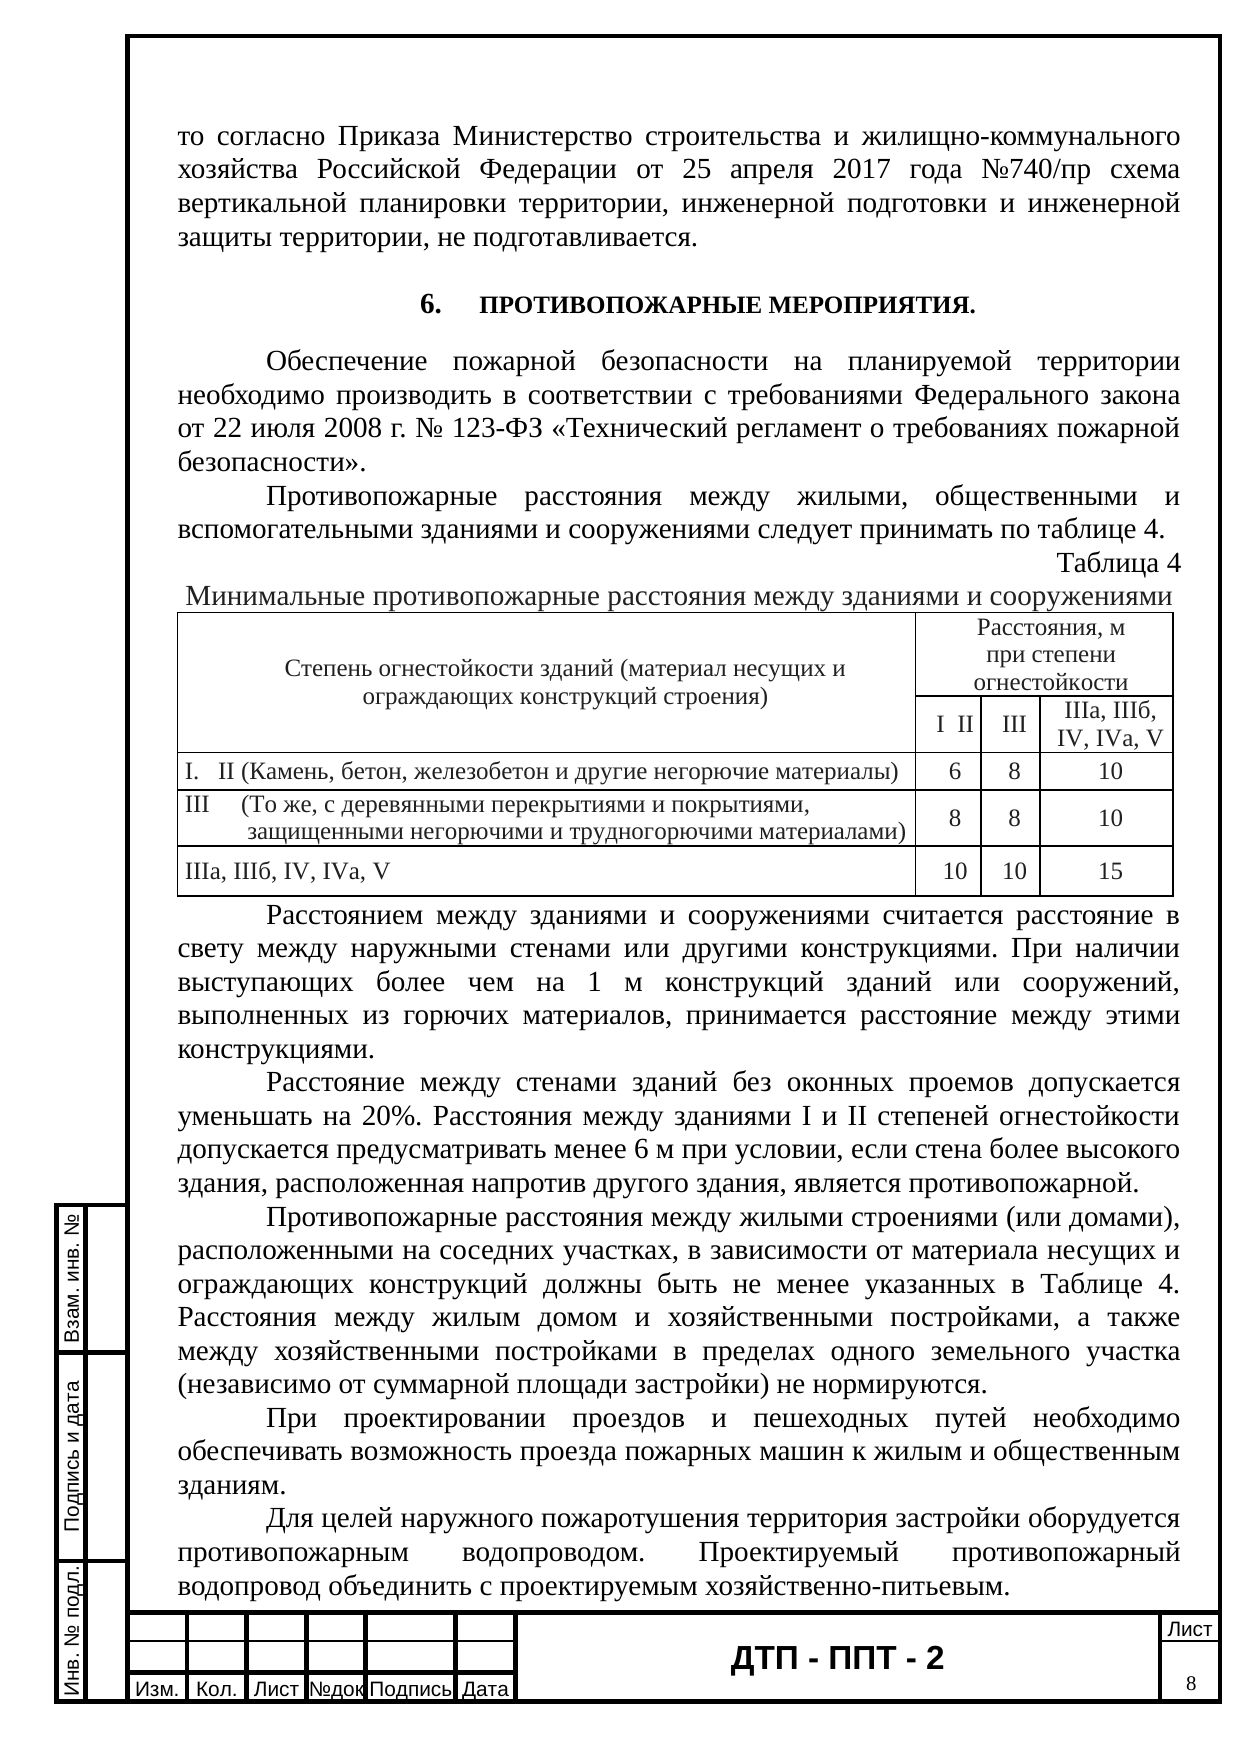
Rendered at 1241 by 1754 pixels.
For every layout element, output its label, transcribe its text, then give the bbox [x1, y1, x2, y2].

table_cell 10 [1041, 753, 1172, 789]
table_cell I II [916, 697, 980, 752]
table_cell IIIа, IIIб, IV, IVа, V [1041, 697, 1172, 752]
text Противопожарные расстояния между жилыми, общественными и вспомогательными зданиями и сооружениями следует принимать по таблице 4. [177, 478, 1181, 545]
table_cell 6 [916, 753, 980, 789]
table_cell III [982, 697, 1039, 752]
table_cell 8 [982, 791, 1039, 845]
table_cell 10 [916, 847, 980, 895]
text Расстоянием между зданиями и сооружениями считается расстояние в свету между наружными стенами или другими конструкциями. При наличии выступающих более чем на 1 м конструкций зданий или сооружений, выполненных из горючих материалов, принимается расстояние между этими конструкциями. [177, 897, 1181, 1064]
table_cell IIIа, IIIб, IV, IVа, V [178, 847, 915, 895]
subtitle ПРОТИВОПОЖАРНЫЕ МЕРОПРИЯТИЯ. [215, 286, 1181, 319]
text Минимальные противопожарные расстояния между зданиями и сооружениями [177, 578, 1181, 612]
table_cell 8 [982, 753, 1039, 789]
text Обеспечение пожарной безопасности на планируемой территории необходимо производить в соответствии с требованиями Федерального закона от 22 июля 2008 г. № 123-ФЗ «Технический регламент о требованиях пожарной безопасности». [177, 343, 1181, 478]
table_header Расстояния, м при степени огнестойкости [916, 613, 1172, 695]
table_cell 15 [1041, 847, 1172, 895]
table_cell III (То же, с деревянными перекрытиями и покрытиями, защищенными негорючими и трудногорючими материалами) [178, 791, 915, 845]
table_cell 10 [1041, 791, 1172, 845]
text Противопожарные расстояния между жилыми строениями (или домами), расположенными на соседних участках, в зависимости от материала несущих и ограждающих конструкций должны быть не менее указанных в Таблице 4. Расстояния между жилым домом и хозяйственными постройками, а также между хозяйственными постройками в пределах одного земельного участка (независимо от суммарной площади застройки) не нормируются. [177, 1199, 1181, 1400]
text При проектировании проездов и пешеходных путей необходимо обеспечивать возможность проезда пожарных машин к жилым и общественным зданиям. [177, 1400, 1181, 1501]
text Расстояние между стенами зданий без оконных проемов допускается уменьшать на 20%. Расстояния между зданиями I и II степеней огнестойкости допускается предусматривать менее 6 м при условии, если стена более высокого здания, расположенная напротив другого здания, является противопожарной. [177, 1064, 1181, 1199]
table_cell 10 [982, 847, 1039, 895]
table_cell 8 [916, 791, 980, 845]
table_header Степень огнестойкости зданий (материал несущих и ограждающих конструкций строения) [178, 613, 915, 752]
text Для целей наружного пожаротушения территория застройки оборудуется противопожарным водопроводом. Проектируемый противопожарный водопровод объединить с проектируемым хозяйственно-питьевым. [177, 1501, 1181, 1601]
text Таблица 4 [177, 545, 1181, 578]
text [177, 118, 1181, 252]
table_cell I. II (Камень, бетон, железобетон и другие негорючие материалы) [178, 753, 915, 789]
